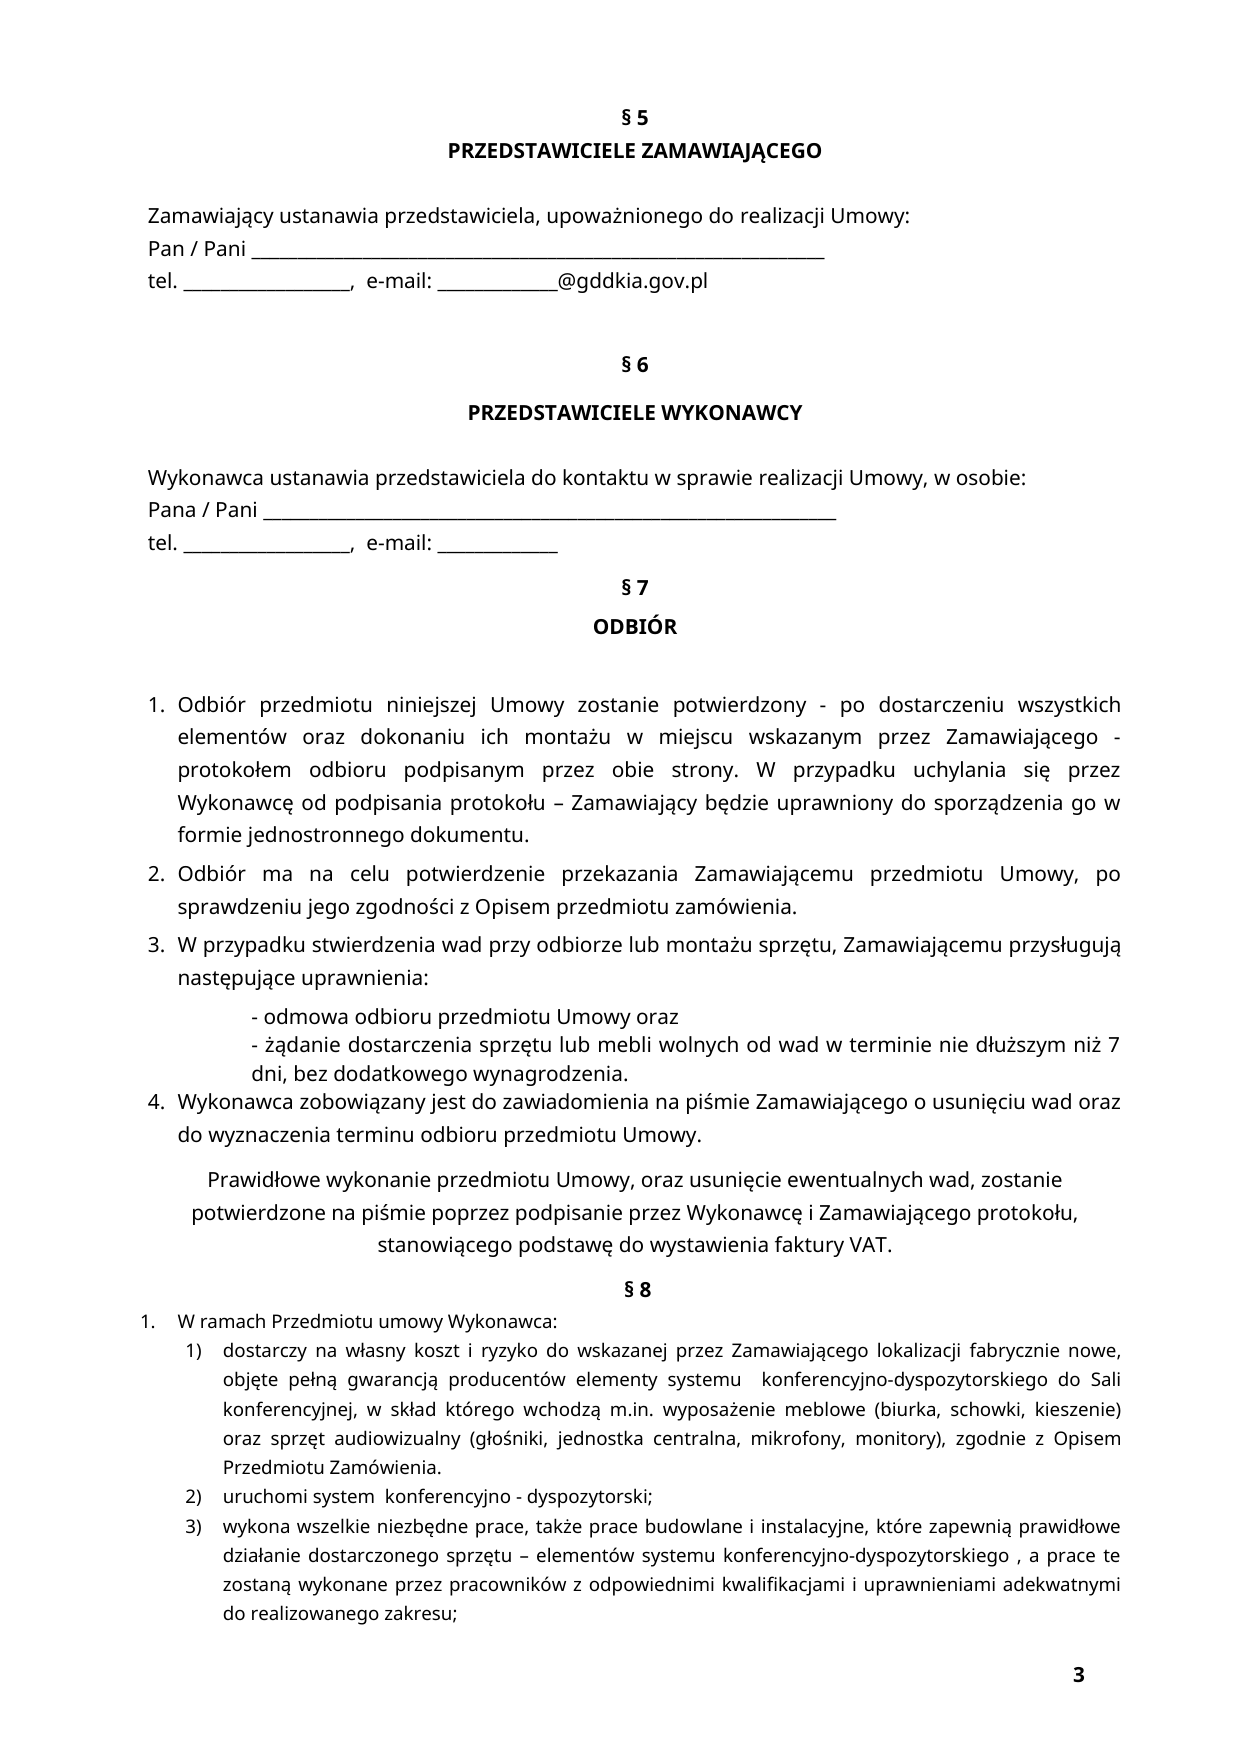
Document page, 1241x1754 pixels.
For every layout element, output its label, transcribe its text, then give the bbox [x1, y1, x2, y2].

text ODBIÓR [148, 612, 1122, 641]
list tel. __________________, e-mail: _____________@gddkia.gov.pl [148, 266, 1122, 295]
text § 7 [148, 573, 1122, 602]
text § 5 [148, 103, 1122, 132]
list Wykonawca zobowiązany jest do zawiadomienia na piśmie Zamawiającego o usunięciu wad oraz do wyznaczenia terminu odbioru przedmiotu Umowy. [148, 1087, 1122, 1148]
list tel. __________________, e-mail: _____________ [148, 528, 1122, 557]
text PRZEDSTAWICIELE WYKONAWCY [148, 398, 1122, 426]
text Wykonawca ustanawia przedstawiciela do kontaktu w sprawie realizacji Umowy, w osobie: [148, 463, 1122, 491]
text Pana / Pani ______________________________________________________________ [148, 496, 1122, 524]
text Prawidłowe wykonanie przedmiotu Umowy, oraz usunięcie ewentualnych wad, zostanie potwierdzone na piśmie poprzez podpisanie przez Wykonawcę i Zamawiającego protokołu, stanowiącego podstawę do wystawienia faktury VAT. [148, 1165, 1122, 1259]
list - żądanie dostarczenia sprzętu lub mebli wolnych od wad w terminie nie dłuższym niż 7 dni, bez dodatkowego wynagrodzenia. [251, 1031, 1122, 1087]
text § 6 [148, 351, 1122, 379]
text PRZEDSTAWICIELE ZAMAWIAJĄCEGO [148, 136, 1122, 164]
list Odbiór przedmiotu niniejszej Umowy zostanie potwierdzony - po dostarczeniu wszystkich elementów oraz dokonaniu ich montażu w miejscu wskazanym przez Zamawiającego - protokołem odbioru podpisanym przez obie strony. W przypadku uchylania się przez Wykonawcę od podpisania protokołu – Zamawiający będzie uprawniony do sporządzenia go w formie jednostronnego dokumentu. [148, 690, 1122, 849]
list - odmowa odbioru przedmiotu Umowy oraz [251, 1002, 1122, 1031]
text Pan / Pani ______________________________________________________________ [148, 234, 1122, 262]
text Zamawiający ustanawia przedstawiciela, upoważnionego do realizacji Umowy: [148, 201, 1122, 230]
list W przypadku stwierdzenia wad przy odbiorze lub montażu sprzętu, Zamawiającemu przysługują następujące uprawnienia: [148, 931, 1122, 992]
list Odbiór ma na celu potwierdzenie przekazania Zamawiającemu przedmiotu Umowy, po sprawdzeniu jego zgodności z Opisem przedmiotu zamówienia. [148, 859, 1122, 920]
